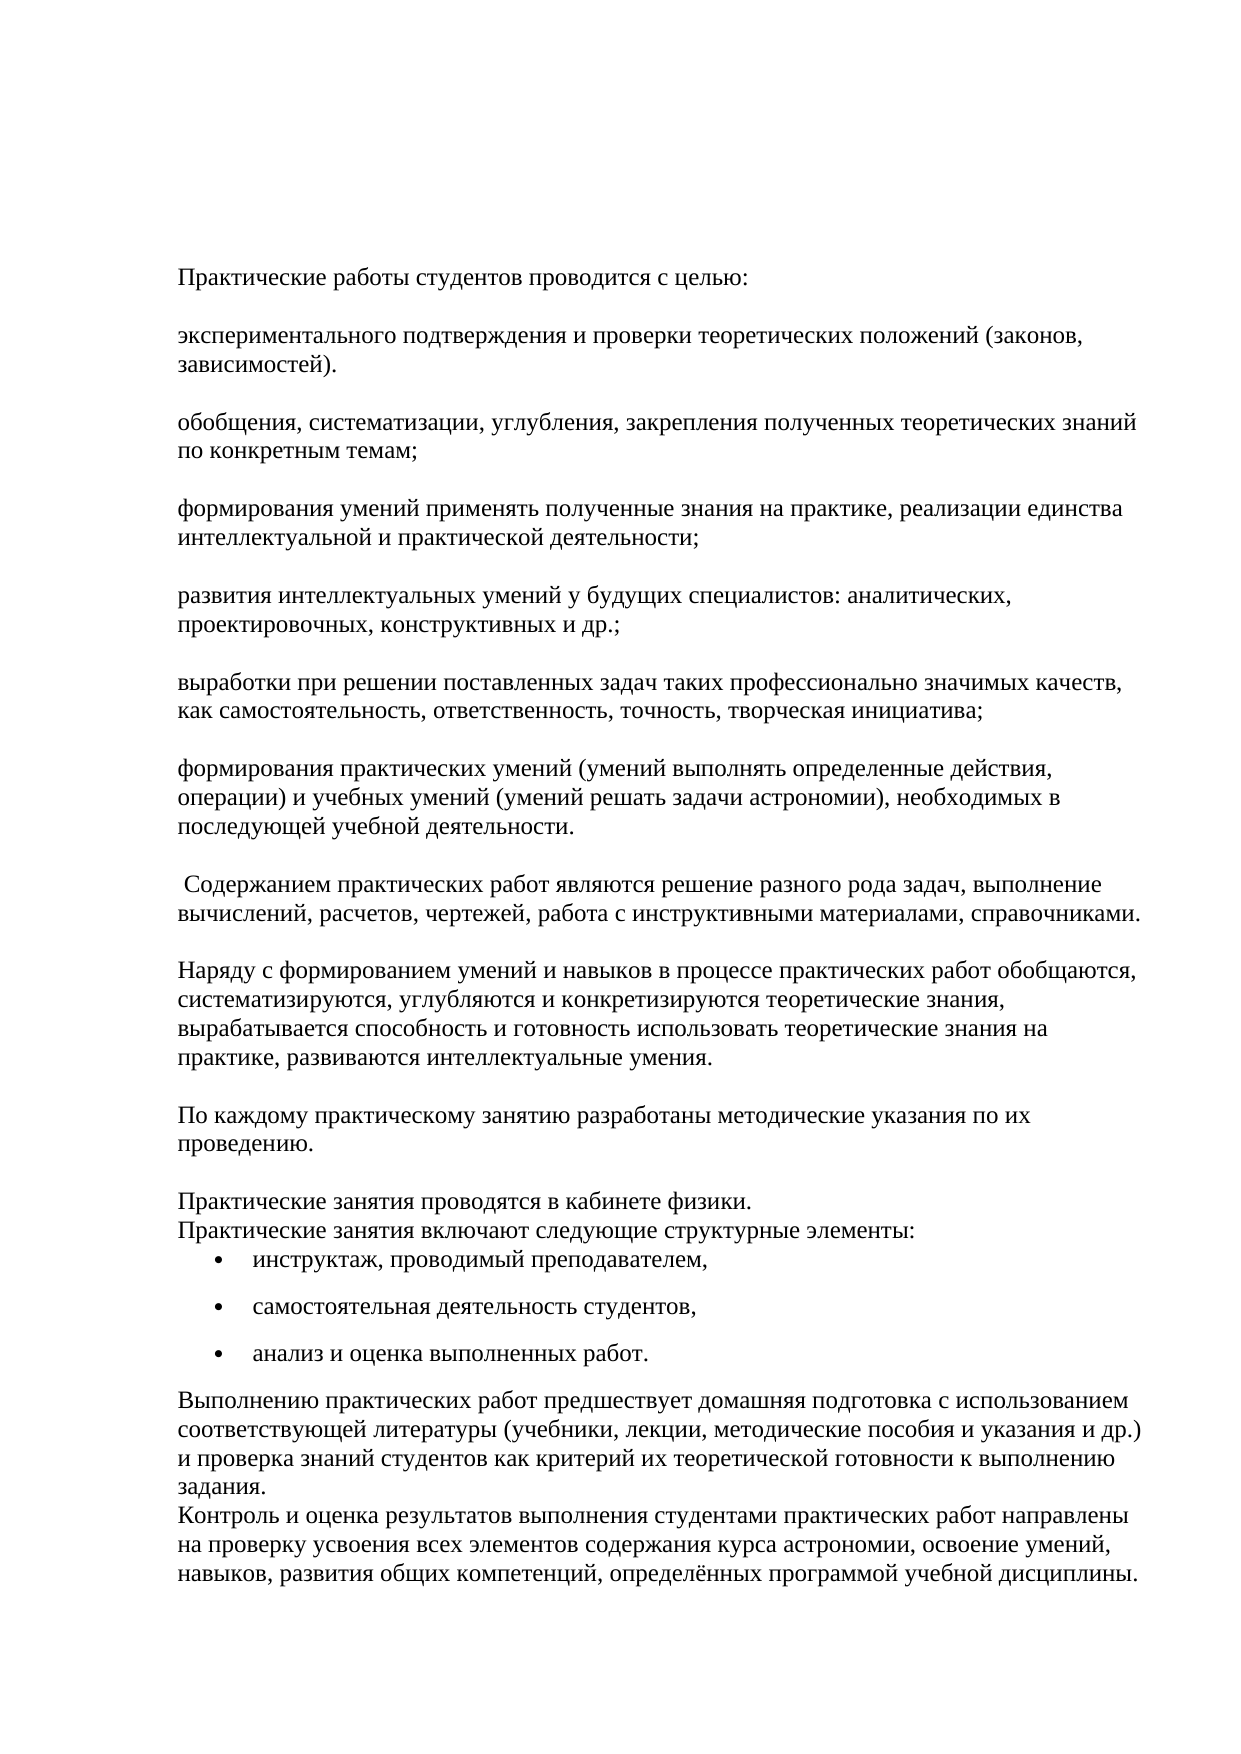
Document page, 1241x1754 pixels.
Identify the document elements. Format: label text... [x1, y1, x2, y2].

list анализ и оценка выполненных работ. [215, 1338, 1152, 1367]
list инструктаж, проводимый преподавателем, [215, 1244, 1152, 1273]
text обобщения, систематизации, углубления, закрепления полученных теоретических знаний по конкретным темам; [177, 407, 1152, 464]
text Контроль и оценка результатов выполнения студентами практических работ направлены на проверку усвоения всех элементов содержания курса астрономии, освоение умений, навыков, развития общих компетенций, определённых программой учебной дисциплины. [177, 1500, 1152, 1586]
list самостоятельная деятельность студентов, [215, 1291, 1152, 1320]
text Выполнению практических работ предшествует домашняя подготовка с использованием соответствующей литературы (учебники, лекции, методические пособия и указания и др.) и проверка знаний студентов как критерий их теоретической готовности к выполнению задания. [177, 1385, 1152, 1500]
text развития интеллектуальных умений у будущих специалистов: аналитических, проектировочных, конструктивных и др.; [177, 580, 1152, 638]
text Практические занятия включают следующие структурные элементы: [177, 1215, 1152, 1244]
text формирования практических умений (умений выполнять определенные действия, операции) и учебных умений (умений решать задачи астрономии), необходимых в последующей учебной деятельности. [177, 753, 1152, 840]
text формирования умений применять полученные знания на практике, реализации единства интеллектуальной и практической деятельности; [177, 493, 1152, 551]
text По каждому практическому занятию разработаны методические указания по их проведению. [177, 1100, 1152, 1157]
text Наряду с формированием умений и навыков в процессе практических работ обобщаются, систематизируются, углубляются и конкретизируются теоретические знания, вырабатывается способность и готовность использовать теоретические знания на практике, развиваются интеллектуальные умения. [177, 956, 1152, 1071]
text экспериментального подтверждения и проверки теоретических положений (законов, зависимостей). [177, 320, 1152, 378]
text Практические работы студентов проводится с целью: [177, 262, 1152, 291]
text выработки при решении поставленных задач таких профессионально значимых качеств, как самостоятельность, ответственность, точность, творческая инициатива; [177, 667, 1152, 724]
text Практические занятия проводятся в кабинете физики. [177, 1186, 1152, 1215]
text Содержанием практических работ являются решение разного рода задач, выполнение вычислений, расчетов, чертежей, работа с инструктивными материалами, справочниками. [177, 869, 1152, 926]
